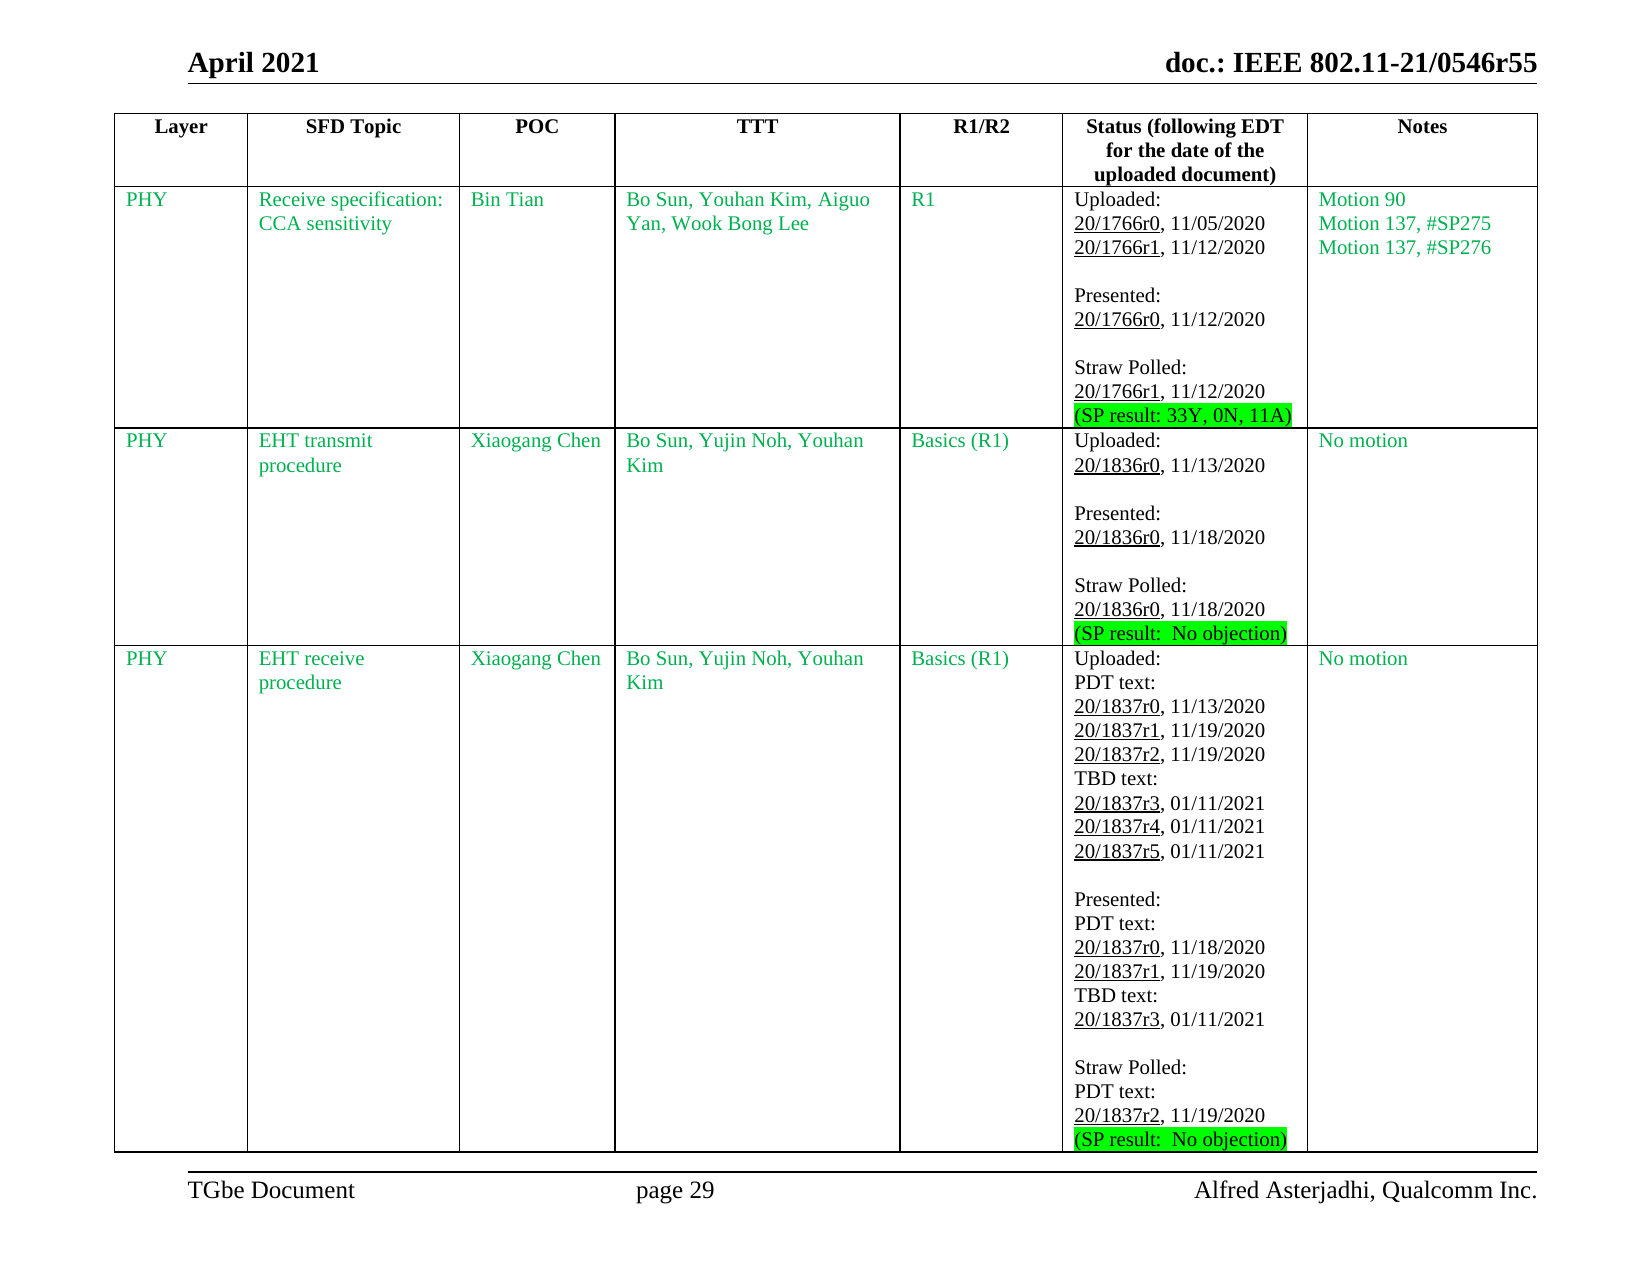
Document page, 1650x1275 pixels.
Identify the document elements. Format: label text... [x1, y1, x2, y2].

table_cell Uploaded: 20/1766r0, 11/05/2020 20/1766r1, 11/12/2020 Presented: 20/1766r0, 11/12/2020 Straw Polled: 20/1766r1, 11/12/2020 (SP result: 33Y, 0N, 11A) [1063, 187, 1307, 427]
table_cell R1 [901, 187, 1062, 427]
table_cell No motion [1308, 429, 1537, 645]
table_cell Bo Sun, Youhan Kim, Aiguo Yan, Wook Bong Lee [616, 187, 899, 427]
table_header POC [460, 114, 614, 186]
table_cell Bin Tian [460, 187, 614, 427]
table_header TTT [616, 114, 899, 186]
table_cell PHY [115, 187, 247, 427]
table_cell Bo Sun, Yujin Noh, Youhan Kim [616, 429, 899, 645]
table_cell PHY [115, 429, 247, 645]
table_cell Uploaded: 20/1836r0, 11/13/2020 Presented: 20/1836r0, 11/18/2020 Straw Polled: 20/1836r0, 11/18/2020 (SP result: No objection) [1063, 429, 1307, 645]
table_cell Bo Sun, Yujin Noh, Youhan Kim [616, 646, 899, 1151]
table_cell Receive specification: CCA sensitivity [248, 187, 459, 427]
table_cell EHT transmit procedure [248, 429, 459, 645]
table_cell Basics (R1) [901, 646, 1062, 1151]
table_header Layer [115, 114, 247, 186]
table_cell PHY [115, 646, 247, 1151]
table_cell Motion 90 Motion 137, #SP275 Motion 137, #SP276 [1308, 187, 1537, 427]
table_cell Basics (R1) [901, 429, 1062, 645]
table_header Notes [1308, 114, 1537, 186]
table_header SFD Topic [248, 114, 459, 186]
table_cell Xiaogang Chen [460, 646, 614, 1151]
table_header R1/R2 [901, 114, 1062, 186]
table_cell EHT receive procedure [248, 646, 459, 1151]
table_header Status (following EDT for the date of the uploaded document) [1063, 114, 1307, 186]
table_cell Xiaogang Chen [460, 429, 614, 645]
table_cell No motion [1308, 646, 1537, 1151]
